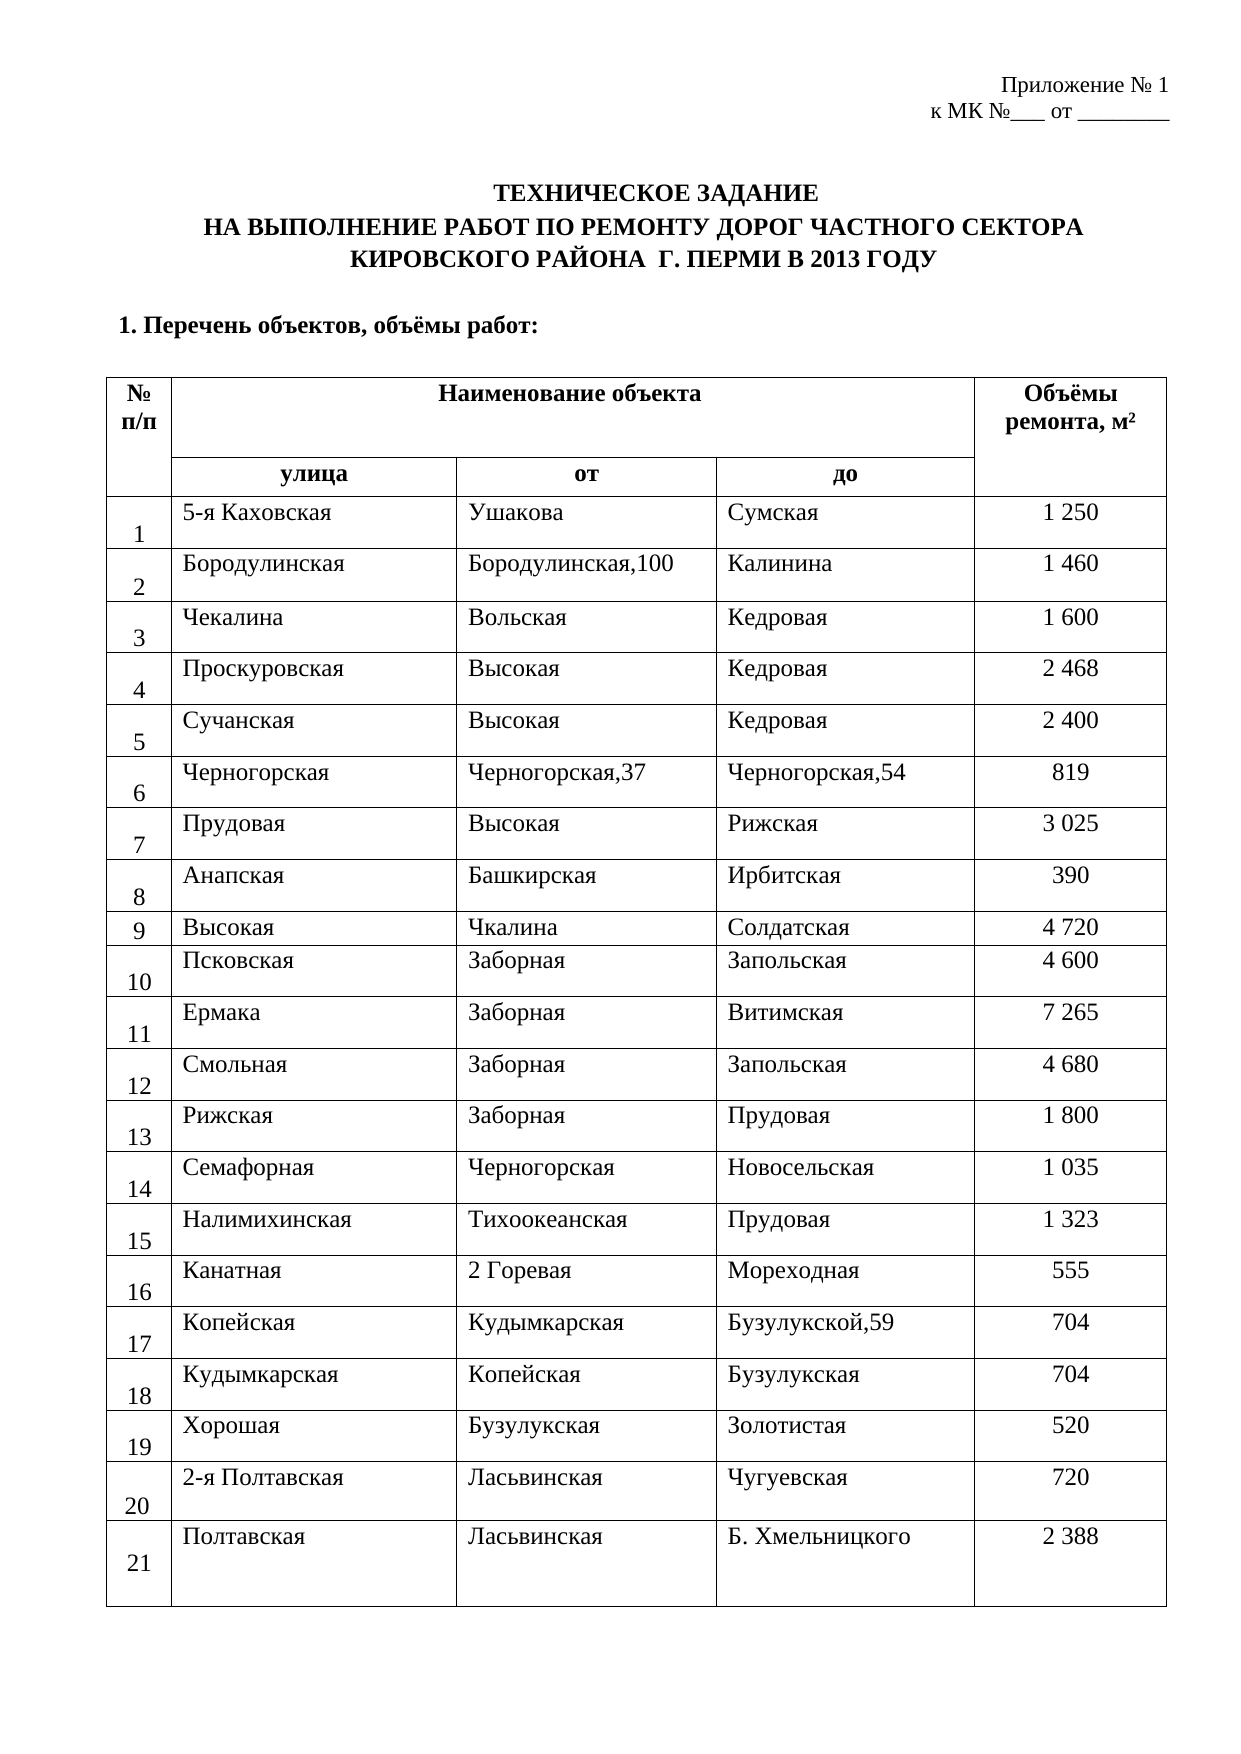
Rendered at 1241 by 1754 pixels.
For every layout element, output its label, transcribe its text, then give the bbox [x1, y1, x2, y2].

table_cell 9 [107, 912, 171, 944]
table_cell 4 600 [975, 946, 1166, 996]
table_cell Ушакова [457, 497, 716, 547]
table_cell 3 025 [975, 808, 1166, 859]
table_cell Б. Хмельницкого [717, 1521, 974, 1606]
table_cell 13 [107, 1101, 171, 1151]
table_cell 5 [107, 705, 171, 756]
table_cell Прудовая [172, 808, 456, 859]
table_cell Кудымкарская [172, 1359, 456, 1409]
table_cell Черногорская,37 [457, 757, 716, 807]
table_cell 819 [975, 757, 1166, 807]
table_cell Золотистая [717, 1411, 974, 1461]
text 1. Перечень объектов, объёмы работ: [118, 311, 1169, 339]
table_cell Чекалина [172, 602, 456, 652]
table_cell Запольская [717, 1049, 974, 1099]
table_cell Черногорская,54 [717, 757, 974, 807]
table_cell от [457, 458, 716, 496]
table_cell Кедровая [717, 602, 974, 652]
table_cell 19 [107, 1411, 171, 1461]
table_cell Хорошая [172, 1411, 456, 1461]
table_cell Чкалина [457, 912, 716, 944]
table_cell 1 600 [975, 602, 1166, 652]
table_cell Калинина [717, 549, 974, 601]
table_cell Бородулинская [172, 549, 456, 601]
text ТЕХНИЧЕСКОЕ ЗАДАНИЕ [118, 178, 1194, 207]
table_cell 1 [107, 497, 171, 547]
table_cell Смольная [172, 1049, 456, 1099]
table_cell Высокая [457, 705, 716, 756]
table_cell Сумская [717, 497, 974, 547]
table_cell Солдатская [717, 912, 974, 944]
table_cell Заборная [457, 1101, 716, 1151]
table_cell Высокая [172, 912, 456, 944]
table_cell Копейская [172, 1307, 456, 1358]
table_cell улица [172, 458, 456, 496]
table_cell Кедровая [717, 705, 974, 756]
table_cell 15 [107, 1204, 171, 1254]
table_cell 4 680 [975, 1049, 1166, 1099]
table_cell Ирбитская [717, 860, 974, 911]
table_cell Прудовая [717, 1101, 974, 1151]
table_cell Прудовая [717, 1204, 974, 1254]
table_cell 20 [107, 1462, 171, 1520]
table_cell 1 323 [975, 1204, 1166, 1254]
table_cell Новосельская [717, 1152, 974, 1203]
table_cell Полтавская [172, 1521, 456, 1606]
table_cell Копейская [457, 1359, 716, 1409]
table_cell 1 250 [975, 497, 1166, 547]
table_cell Бородулинская,100 [457, 549, 716, 601]
table_cell Высокая [457, 653, 716, 704]
table_cell Семафорная [172, 1152, 456, 1203]
table_cell Сучанская [172, 705, 456, 756]
table_cell 1 035 [975, 1152, 1166, 1203]
table_cell Кудымкарская [457, 1307, 716, 1358]
table_cell Проскуровская [172, 653, 456, 704]
table_cell 720 [975, 1462, 1166, 1520]
table_cell 2 468 [975, 653, 1166, 704]
table_cell Псковская [172, 946, 456, 996]
table_cell 8 [107, 860, 171, 911]
table_cell 3 [107, 602, 171, 652]
table_cell 4 720 [975, 912, 1166, 944]
table_cell 14 [107, 1152, 171, 1203]
table_cell 21 [107, 1521, 171, 1606]
table_cell 1 460 [975, 549, 1166, 601]
table_cell Башкирская [457, 860, 716, 911]
table_cell 704 [975, 1359, 1166, 1409]
table_cell Бузулукская [717, 1359, 974, 1409]
table_cell 555 [975, 1256, 1166, 1306]
table_cell Заборная [457, 997, 716, 1048]
table_cell 5-я Каховская [172, 497, 456, 547]
table_cell Высокая [457, 808, 716, 859]
table_cell Анапская [172, 860, 456, 911]
table_cell Рижская [172, 1101, 456, 1151]
table_cell 2-я Полтавская [172, 1462, 456, 1520]
table_cell 2 400 [975, 705, 1166, 756]
table_cell Бузулукской,59 [717, 1307, 974, 1358]
table_cell Запольская [717, 946, 974, 996]
table_cell до [717, 458, 974, 496]
table_cell 520 [975, 1411, 1166, 1461]
table_header Объёмы ремонта, м² [975, 378, 1166, 496]
text НА ВЫПОЛНЕНИЕ РАБОТ ПО РЕМОНТУ ДОРОГ ЧАСТНОГО СЕКТОРА КИРОВСКОГО РАЙОНА Г. ПЕРМИ В 2013 ГОДУ [118, 212, 1169, 273]
table_cell Ермака [172, 997, 456, 1048]
table_cell 2 Горевая [457, 1256, 716, 1306]
table_cell 4 [107, 653, 171, 704]
table_cell Тихоокеанская [457, 1204, 716, 1254]
table_cell 10 [107, 946, 171, 996]
table_cell 7 [107, 808, 171, 859]
table_cell Черногорская [457, 1152, 716, 1203]
table_cell 2 [107, 549, 171, 601]
table_cell Бузулукская [457, 1411, 716, 1461]
table_cell 1 800 [975, 1101, 1166, 1151]
table_header № п/п [107, 378, 171, 496]
table_cell Черногорская [172, 757, 456, 807]
table_cell Витимская [717, 997, 974, 1048]
table_cell Ласьвинская [457, 1521, 716, 1606]
table_cell 6 [107, 757, 171, 807]
table_cell 7 265 [975, 997, 1166, 1048]
table_cell Канатная [172, 1256, 456, 1306]
table_cell 2 388 [975, 1521, 1166, 1606]
table_cell 18 [107, 1359, 171, 1409]
table_cell Чугуевская [717, 1462, 974, 1520]
table_cell Ласьвинская [457, 1462, 716, 1520]
table_cell 704 [975, 1307, 1166, 1358]
table_cell Рижская [717, 808, 974, 859]
text Приложение № 1 [118, 71, 1169, 97]
table_cell 17 [107, 1307, 171, 1358]
table_cell Вольская [457, 602, 716, 652]
table_cell 11 [107, 997, 171, 1048]
table_cell Мореходная [717, 1256, 974, 1306]
table_cell Налимихинская [172, 1204, 456, 1254]
table_cell Заборная [457, 1049, 716, 1099]
text к МК №___ от ________ [118, 97, 1169, 123]
table_cell 12 [107, 1049, 171, 1099]
table_cell 390 [975, 860, 1166, 911]
table_cell 16 [107, 1256, 171, 1306]
table_cell Заборная [457, 946, 716, 996]
table_header Наименование объекта [172, 378, 974, 457]
table_cell Кедровая [717, 653, 974, 704]
